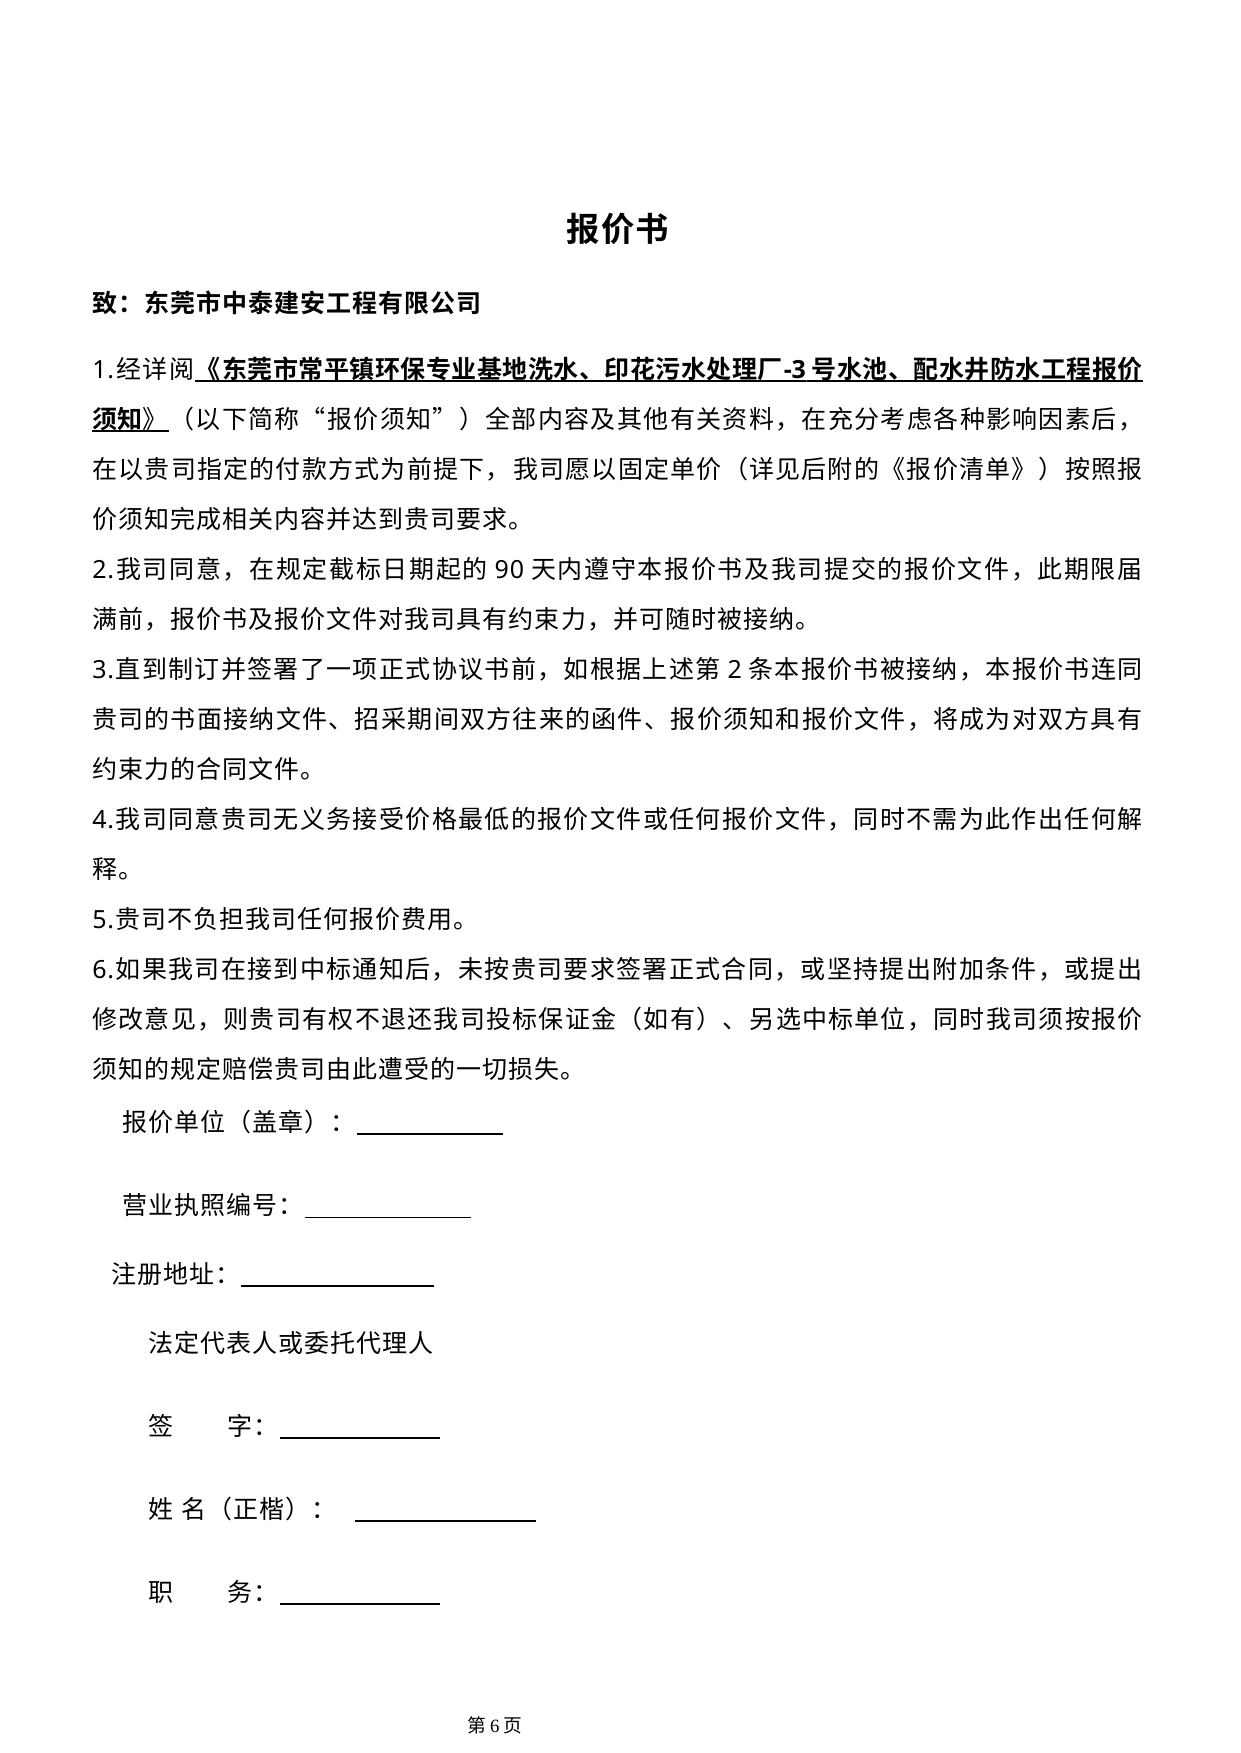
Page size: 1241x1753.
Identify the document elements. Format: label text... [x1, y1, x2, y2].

text 2.我司同意，在规定截标日期起的90天内遵守本报价书及我司提交的报价文件，此期限届满前，报价书及报价文件对我司具有约束力，并可随时被接纳。 [92, 538, 1143, 638]
text 6.如果我司在接到中标通知后，未按贵司要求签署正式合同，或坚持提出附加条件，或提出修改意见，则贵司有权不退还我司投标保证金（如有）、另选中标单位，同时我司须按报价须知的规定赔偿贵司由此遭受的一切损失。 [92, 938, 1143, 1088]
text 4.我司同意贵司无义务接受价格最低的报价文件或任何报价文件，同时不需为此作出任何解释。 [92, 788, 1143, 888]
text 职 务： [148, 1558, 1143, 1623]
text 报价书 [92, 195, 1143, 260]
list 1.经详阅《东莞市常平镇环保专业基地洗水、印花污水处理厂-3号水池、配水井防水工程报价须知》（以下简称“报价须知”）全部内容及其他有关资料，在充分考虑各种影响因素后，在以贵司指定的付款方式为前提下，我司愿以固定单价（详见后附的《报价清单》）按照报价须知完成相关内容并达到贵司要求。 [92, 338, 1143, 538]
text 签 字： [148, 1392, 1143, 1457]
text 3.直到制订并签署了一项正式协议书前，如根据上述第2条本报价书被接纳，本报价书连同贵司的书面接纳文件、招采期间双方往来的函件、报价须知和报价文件，将成为对双方具有约束力的合同文件。 [92, 638, 1143, 788]
text 营业执照编号： [92, 1171, 1143, 1236]
text 法定代表人或委托代理人 [148, 1309, 1143, 1374]
text 注册地址： [73, 1254, 1143, 1291]
text 致：东莞市中泰建安工程有限公司 [92, 284, 1143, 320]
text 姓 名（正楷）： [148, 1475, 1143, 1540]
text 报价单位（盖章）： [92, 1088, 1143, 1153]
text 5.贵司不负担我司任何报价费用。 [92, 888, 1143, 938]
